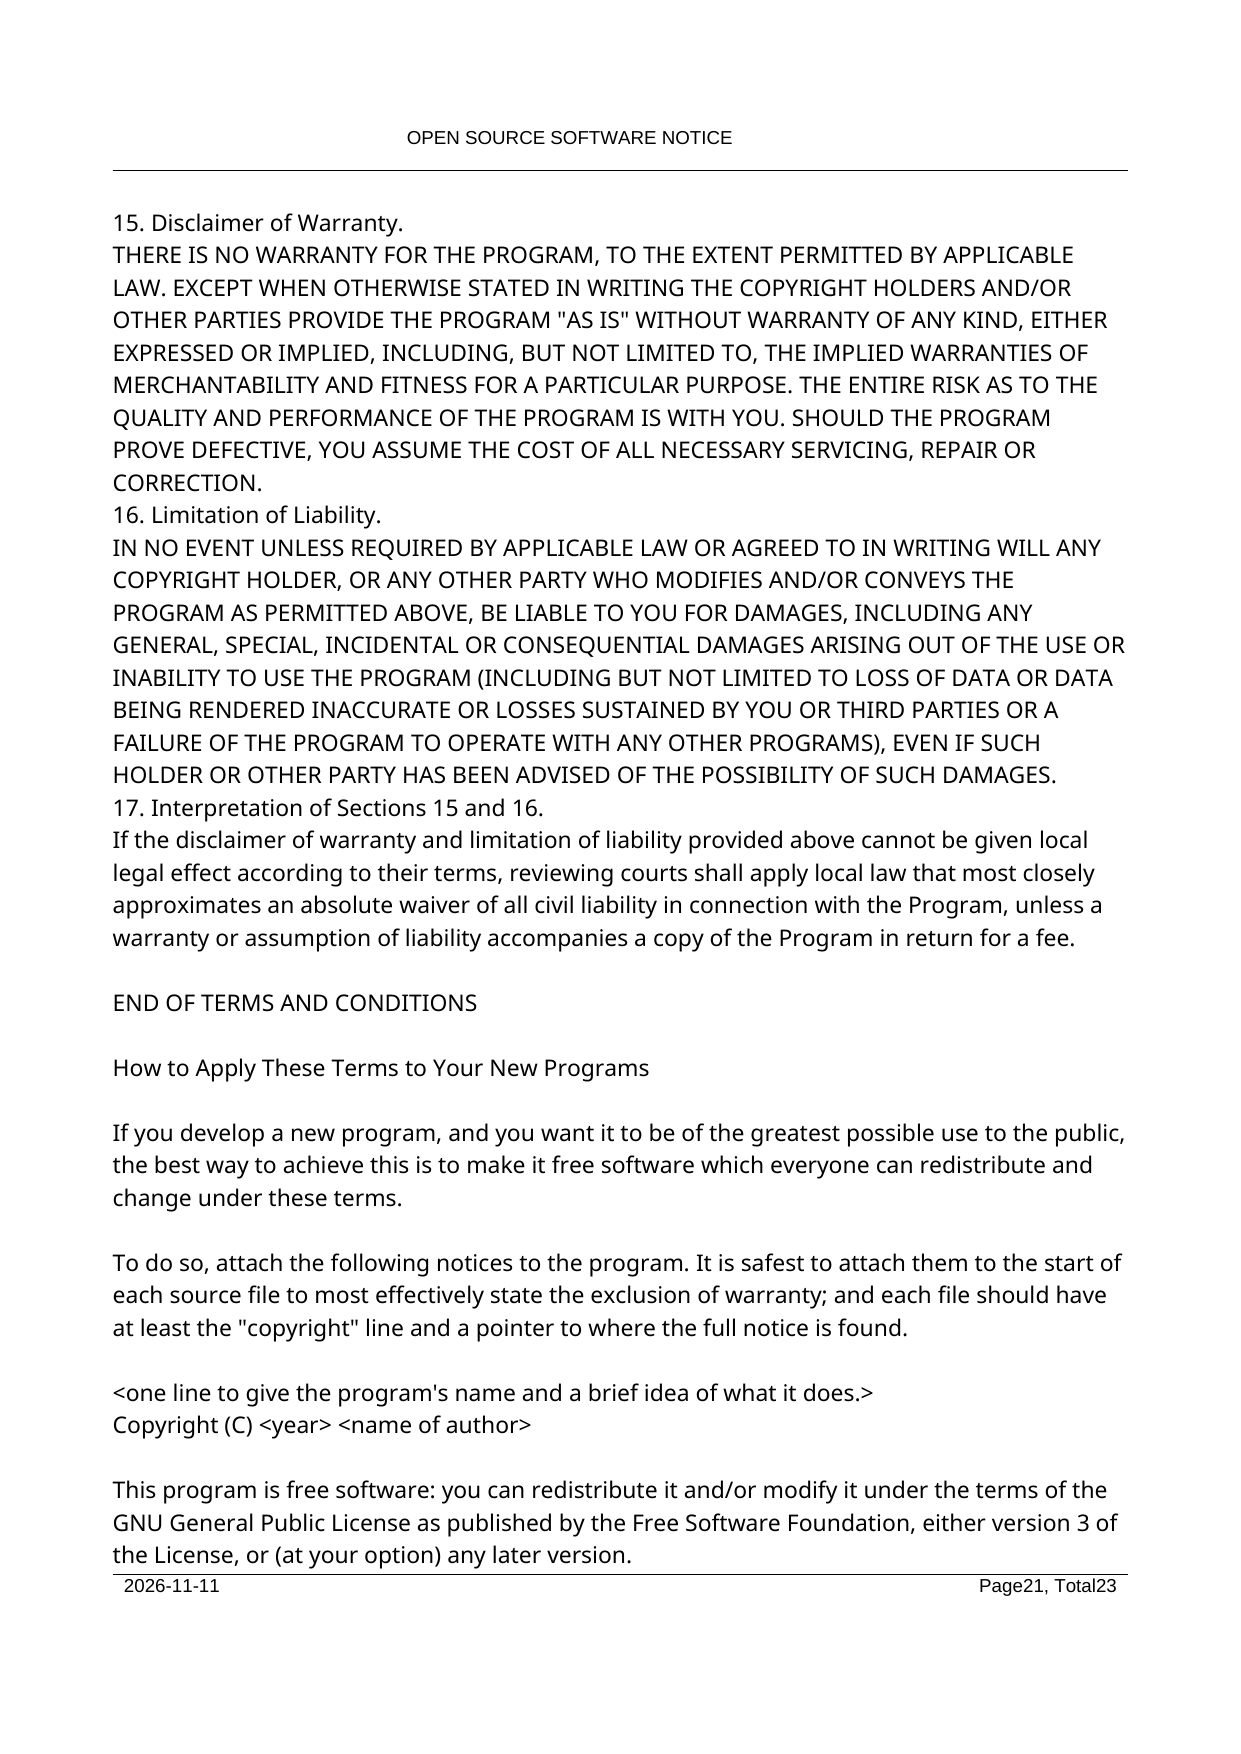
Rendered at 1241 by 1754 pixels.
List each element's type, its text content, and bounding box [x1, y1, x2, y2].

text 15. Disclaimer of Warranty. [112, 206, 1128, 239]
text END OF TERMS AND CONDITIONS [112, 986, 1128, 1019]
text If the disclaimer of warranty and limitation of liability provided above cannot be given local legal effect according to their terms, reviewing courts shall apply local law that most closely approximates an absolute waiver of all civil liability in connection with the Program, unless a warranty or assumption of liability accompanies a copy of the Program in return for a fee. [112, 824, 1128, 954]
text How to Apply These Terms to Your New Programs [112, 1051, 1128, 1084]
text To do so, attach the following notices to the program. It is safest to attach them to the start of each source file to most effectively state the exclusion of warranty; and each file should have at least the "copyright" line and a pointer to where the full notice is found. [112, 1246, 1128, 1344]
text 16. Limitation of Liability. [112, 499, 1128, 531]
text This program is free software: you can redistribute it and/or modify it under the terms of the GNU General Public License as published by the Free Software Foundation, either version 3 of the License, or (at your option) any later version. [112, 1474, 1128, 1571]
text <one line to give the program's name and a brief idea of what it does.> [112, 1376, 1128, 1409]
text If you develop a new program, and you want it to be of the greatest possible use to the public, the best way to achieve this is to make it free software which everyone can redistribute and change under these terms. [112, 1116, 1128, 1214]
text 17. Interpretation of Sections 15 and 16. [112, 791, 1128, 824]
text IN NO EVENT UNLESS REQUIRED BY APPLICABLE LAW OR AGREED TO IN WRITING WILL ANY COPYRIGHT HOLDER, OR ANY OTHER PARTY WHO MODIFIES AND/OR CONVEYS THE PROGRAM AS PERMITTED ABOVE, BE LIABLE TO YOU FOR DAMAGES, INCLUDING ANY GENERAL, SPECIAL, INCIDENTAL OR CONSEQUENTIAL DAMAGES ARISING OUT OF THE USE OR INABILITY TO USE THE PROGRAM (INCLUDING BUT NOT LIMITED TO LOSS OF DATA OR DATA BEING RENDERED INACCURATE OR LOSSES SUSTAINED BY YOU OR THIRD PARTIES OR A FAILURE OF THE PROGRAM TO OPERATE WITH ANY OTHER PROGRAMS), EVEN IF SUCH HOLDER OR OTHER PARTY HAS BEEN ADVISED OF THE POSSIBILITY OF SUCH DAMAGES. [112, 531, 1128, 791]
text Copyright (C) <year> <name of author> [112, 1409, 1128, 1441]
text THERE IS NO WARRANTY FOR THE PROGRAM, TO THE EXTENT PERMITTED BY APPLICABLE LAW. EXCEPT WHEN OTHERWISE STATED IN WRITING THE COPYRIGHT HOLDERS AND/OR OTHER PARTIES PROVIDE THE PROGRAM "AS IS" WITHOUT WARRANTY OF ANY KIND, EITHER EXPRESSED OR IMPLIED, INCLUDING, BUT NOT LIMITED TO, THE IMPLIED WARRANTIES OF MERCHANTABILITY AND FITNESS FOR A PARTICULAR PURPOSE. THE ENTIRE RISK AS TO THE QUALITY AND PERFORMANCE OF THE PROGRAM IS WITH YOU. SHOULD THE PROGRAM PROVE DEFECTIVE, YOU ASSUME THE COST OF ALL NECESSARY SERVICING, REPAIR OR CORRECTION. [112, 239, 1128, 499]
